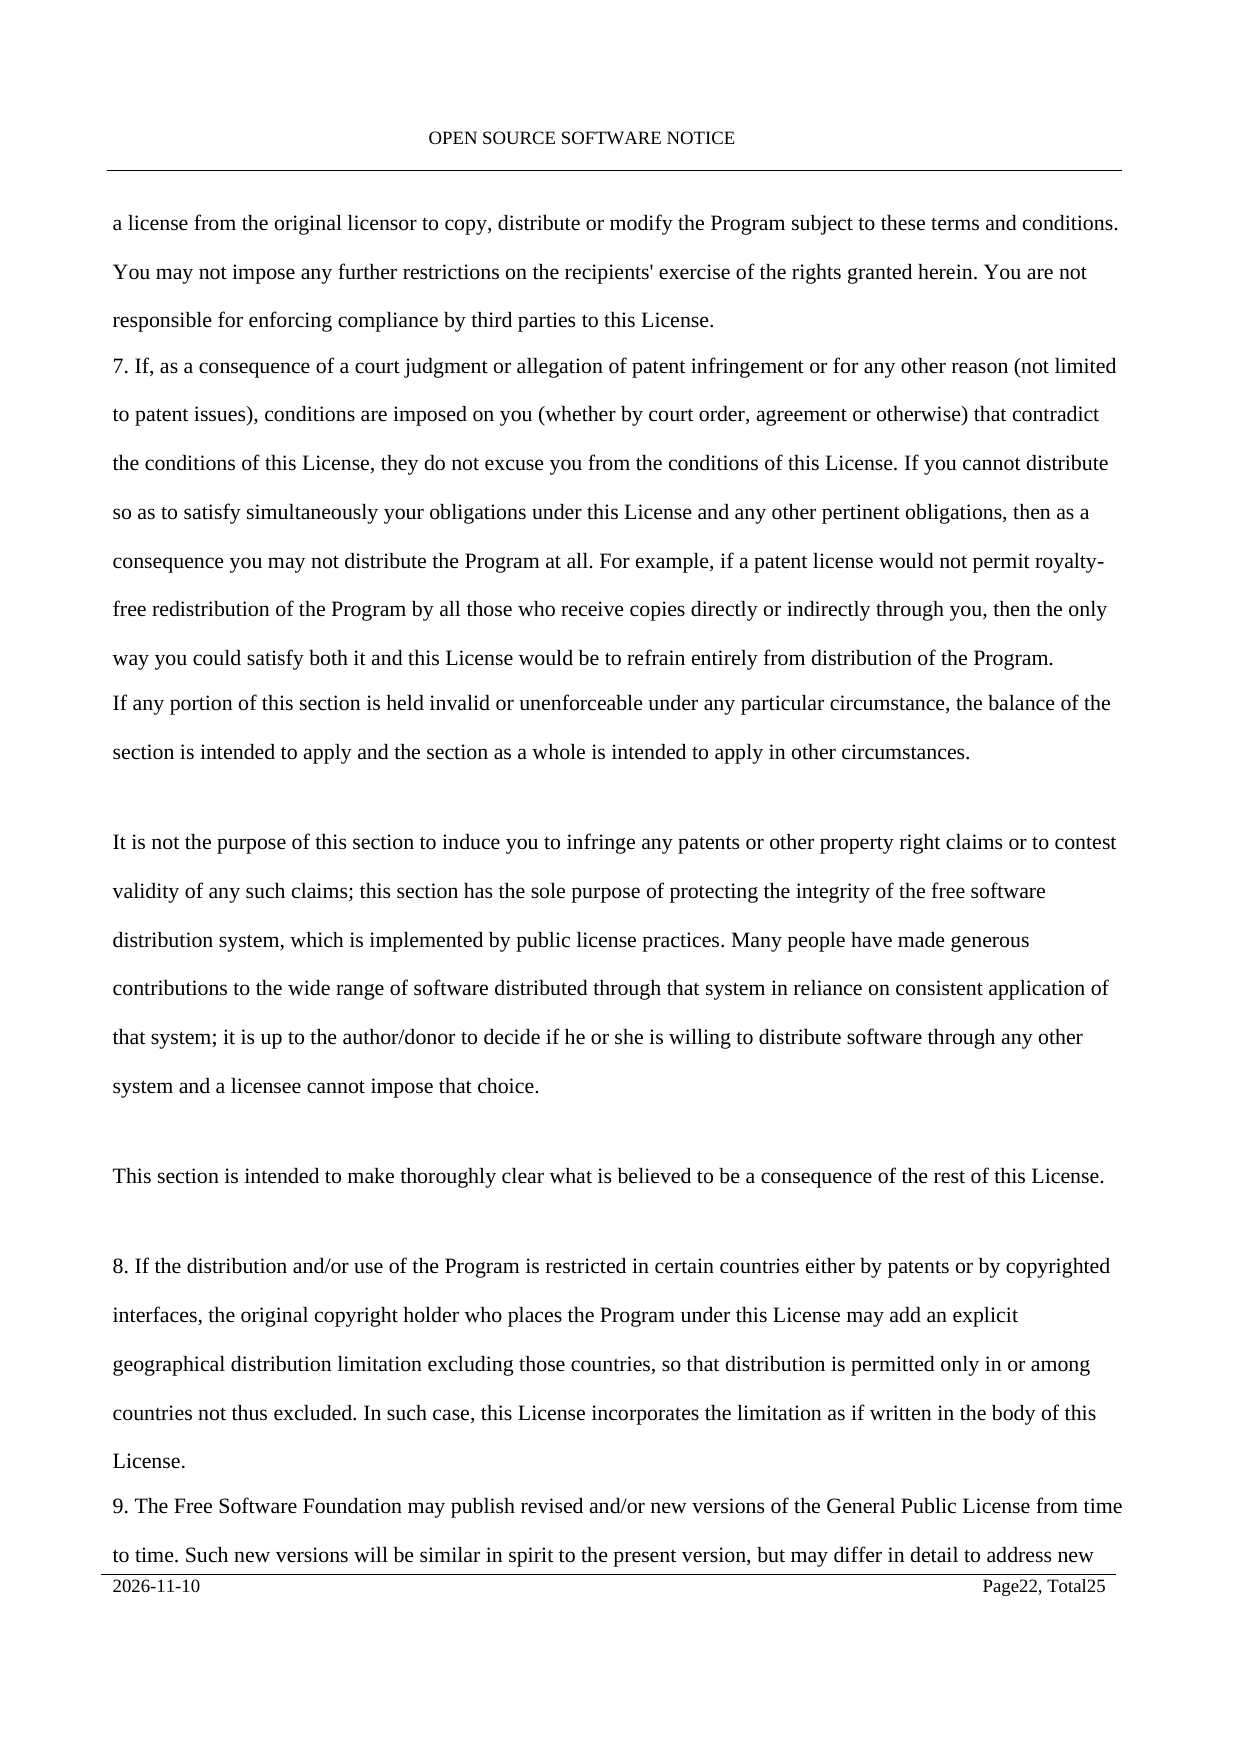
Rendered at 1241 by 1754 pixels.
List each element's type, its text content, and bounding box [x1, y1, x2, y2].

text It is not the purpose of this section to induce you to infringe any patents or other property right claims or to contest validity of any such claims; this section has the sole purpose of protecting the integrity of the free software distribution system, which is implemented by public license practices. Many people have made generous contributions to the wide range of software distributed through that system in reliance on consistent application of that system; it is up to the author/donor to decide if he or she is willing to distribute software through any other system and a licensee cannot impose that choice. [112, 826, 1128, 1102]
text If any portion of this section is held invalid or unenforceable under any particular circumstance, the balance of the section is intended to apply and the section as a whole is intended to apply in other circumstances. [112, 687, 1128, 768]
text 8. If the distribution and/or use of the Program is restricted in certain countries either by patents or by copyrighted interfaces, the original copyright holder who places the Program under this License may add an explicit geographical distribution limitation excluding those countries, so that distribution is permitted only in or among countries not thus excluded. In such case, this License incorporates the limitation as if written in the body of this License. [112, 1250, 1128, 1477]
text This section is intended to make thoroughly clear what is believed to be a consequence of the rest of this License. [112, 1159, 1128, 1192]
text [112, 206, 1128, 336]
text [112, 1490, 1128, 1571]
text 7. If, as a consequence of a court judgment or allegation of patent infringement or for any other reason (not limited to patent issues), conditions are imposed on you (whether by court order, agreement or otherwise) that contradict the conditions of this License, they do not excuse you from the conditions of this License. If you cannot distribute so as to satisfy simultaneously your obligations under this License and any other pertinent obligations, then as a consequence you may not distribute the Program at all. For example, if a patent license would not permit royalty-free redistribution of the Program by all those who receive copies directly or indirectly through you, then the only way you could satisfy both it and this License would be to refrain entirely from distribution of the Program. [112, 349, 1128, 674]
